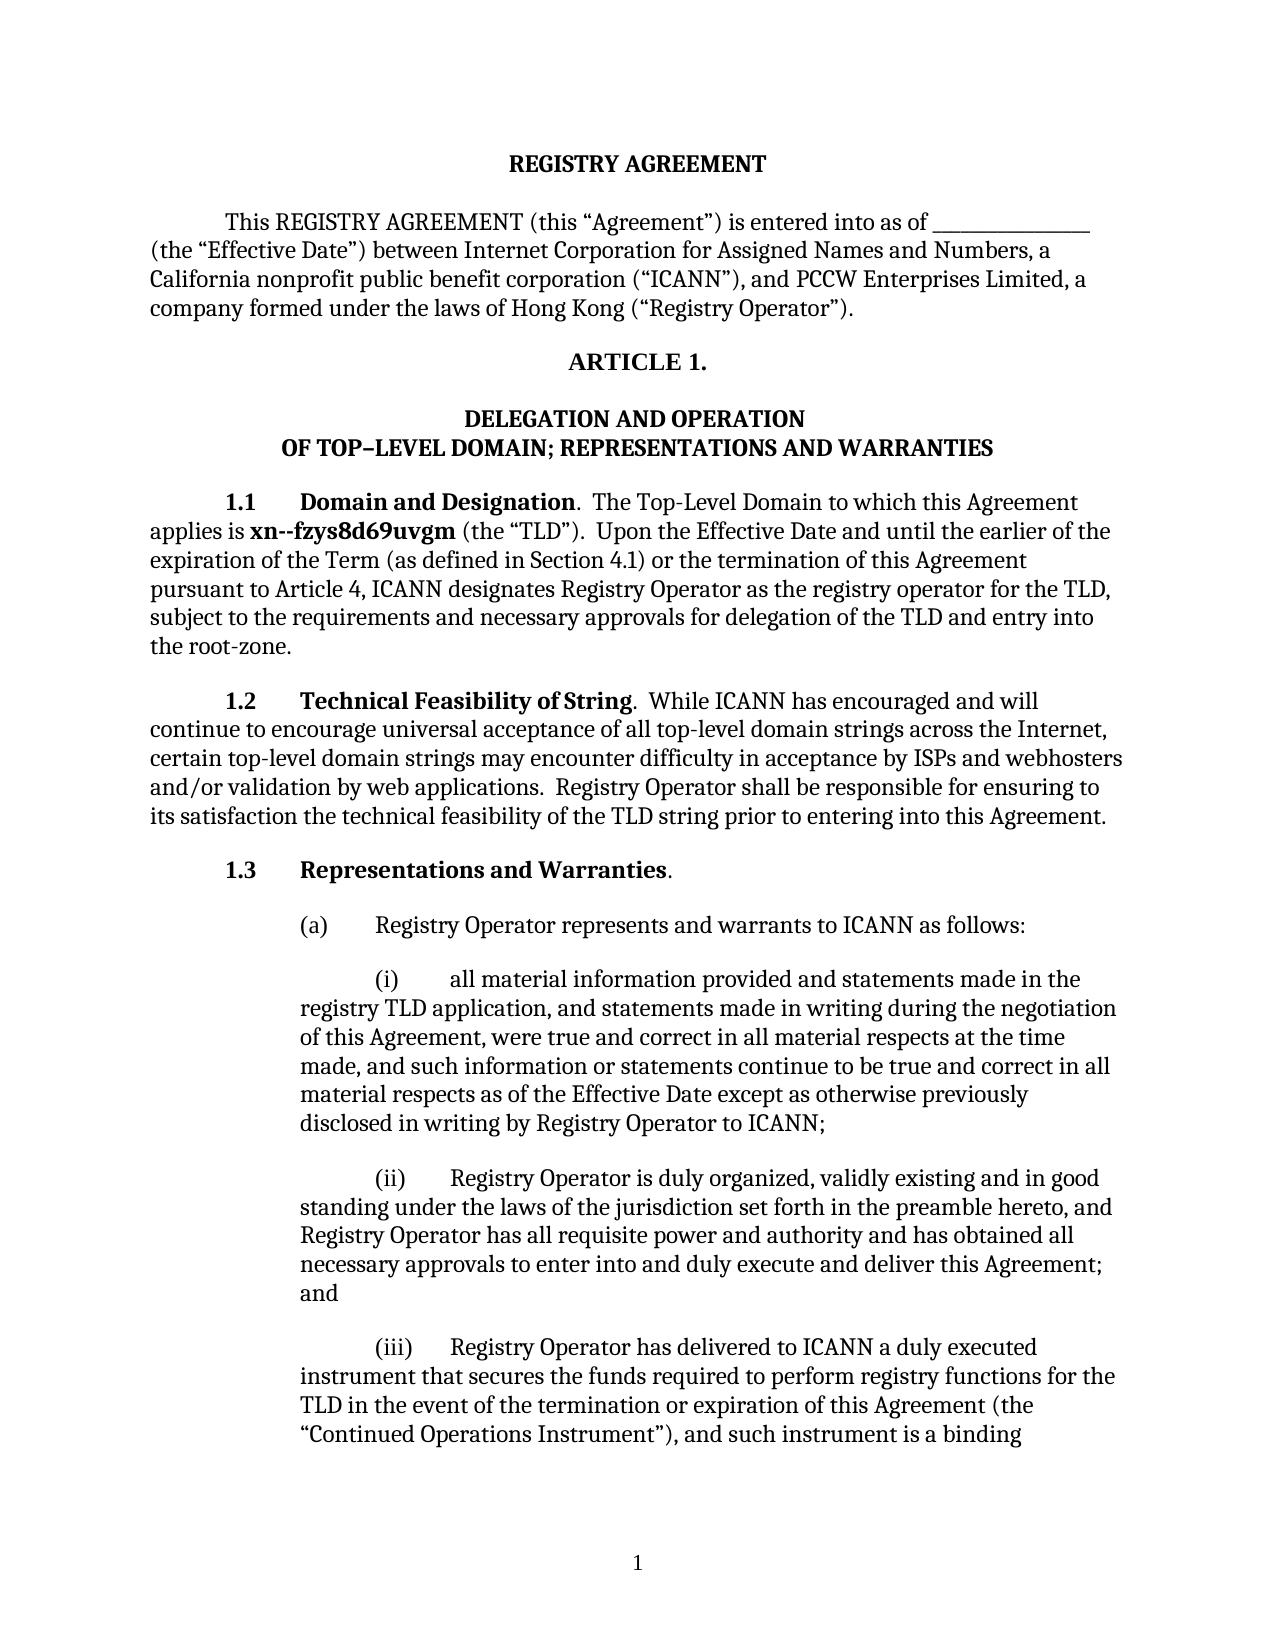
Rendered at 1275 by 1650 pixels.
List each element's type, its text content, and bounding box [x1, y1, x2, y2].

title REGISTRY AGREEMENT [150, 150, 1125, 179]
text Representations and Warranties. [150, 855, 1125, 885]
text Domain and Designation. The Top-Level Domain to which this Agreement applies is xn--fzys8d69uvgm (the “TLD”). Upon the Effective Date and until the earlier of the expiration of the Term (as defined in Section 4.1) or the termination of this Agreement pursuant to Article 4, ICANN designates Registry Operator as the registry operator for the TLD, subject to the requirements and necessary approvals for delegation of the TLD and entry into the root-zone. [150, 487, 1125, 661]
text all material information provided and statements made in the registry TLD application, and statements made in writing during the negotiation of this Agreement, were true and correct in all material respects at the time made, and such information or statements continue to be true and correct in all material respects as of the Effective Date except as otherwise previously disclosed in writing by Registry Operator to ICANN; [300, 964, 1125, 1138]
text DELEGATION AND OPERATION OF TOP–LEVEL DOMAIN; REPRESENTATIONS AND WARRANTIES [150, 347, 1125, 462]
text This REGISTRY AGREEMENT (this “Agreement”) is entered into as of _________________ (the “Effective Date”) between Internet Corporation for Assigned Names and Numbers, a California nonprofit public benefit corporation (“ICANN”), and PCCW Enterprises Limited, a company formed under the laws of Hong Kong (“Registry Operator”). [150, 207, 1125, 322]
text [300, 1332, 1125, 1448]
text Registry Operator represents and warrants to ICANN as follows: [150, 910, 1125, 939]
text Registry Operator is duly organized, validly existing and in good standing under the laws of the jurisdiction set forth in the preamble hereto, and Registry Operator has all requisite power and authority and has obtained all necessary approvals to enter into and duly execute and deliver this Agreement; and [300, 1163, 1125, 1307]
text Technical Feasibility of String. While ICANN has encouraged and will continue to encourage universal acceptance of all top-level domain strings across the Internet, certain top-level domain strings may encounter difficulty in acceptance by ISPs and webhosters and/or validation by web applications. Registry Operator shall be responsible for ensuring to its satisfaction the technical feasibility of the TLD string prior to entering into this Agreement. [150, 686, 1125, 830]
